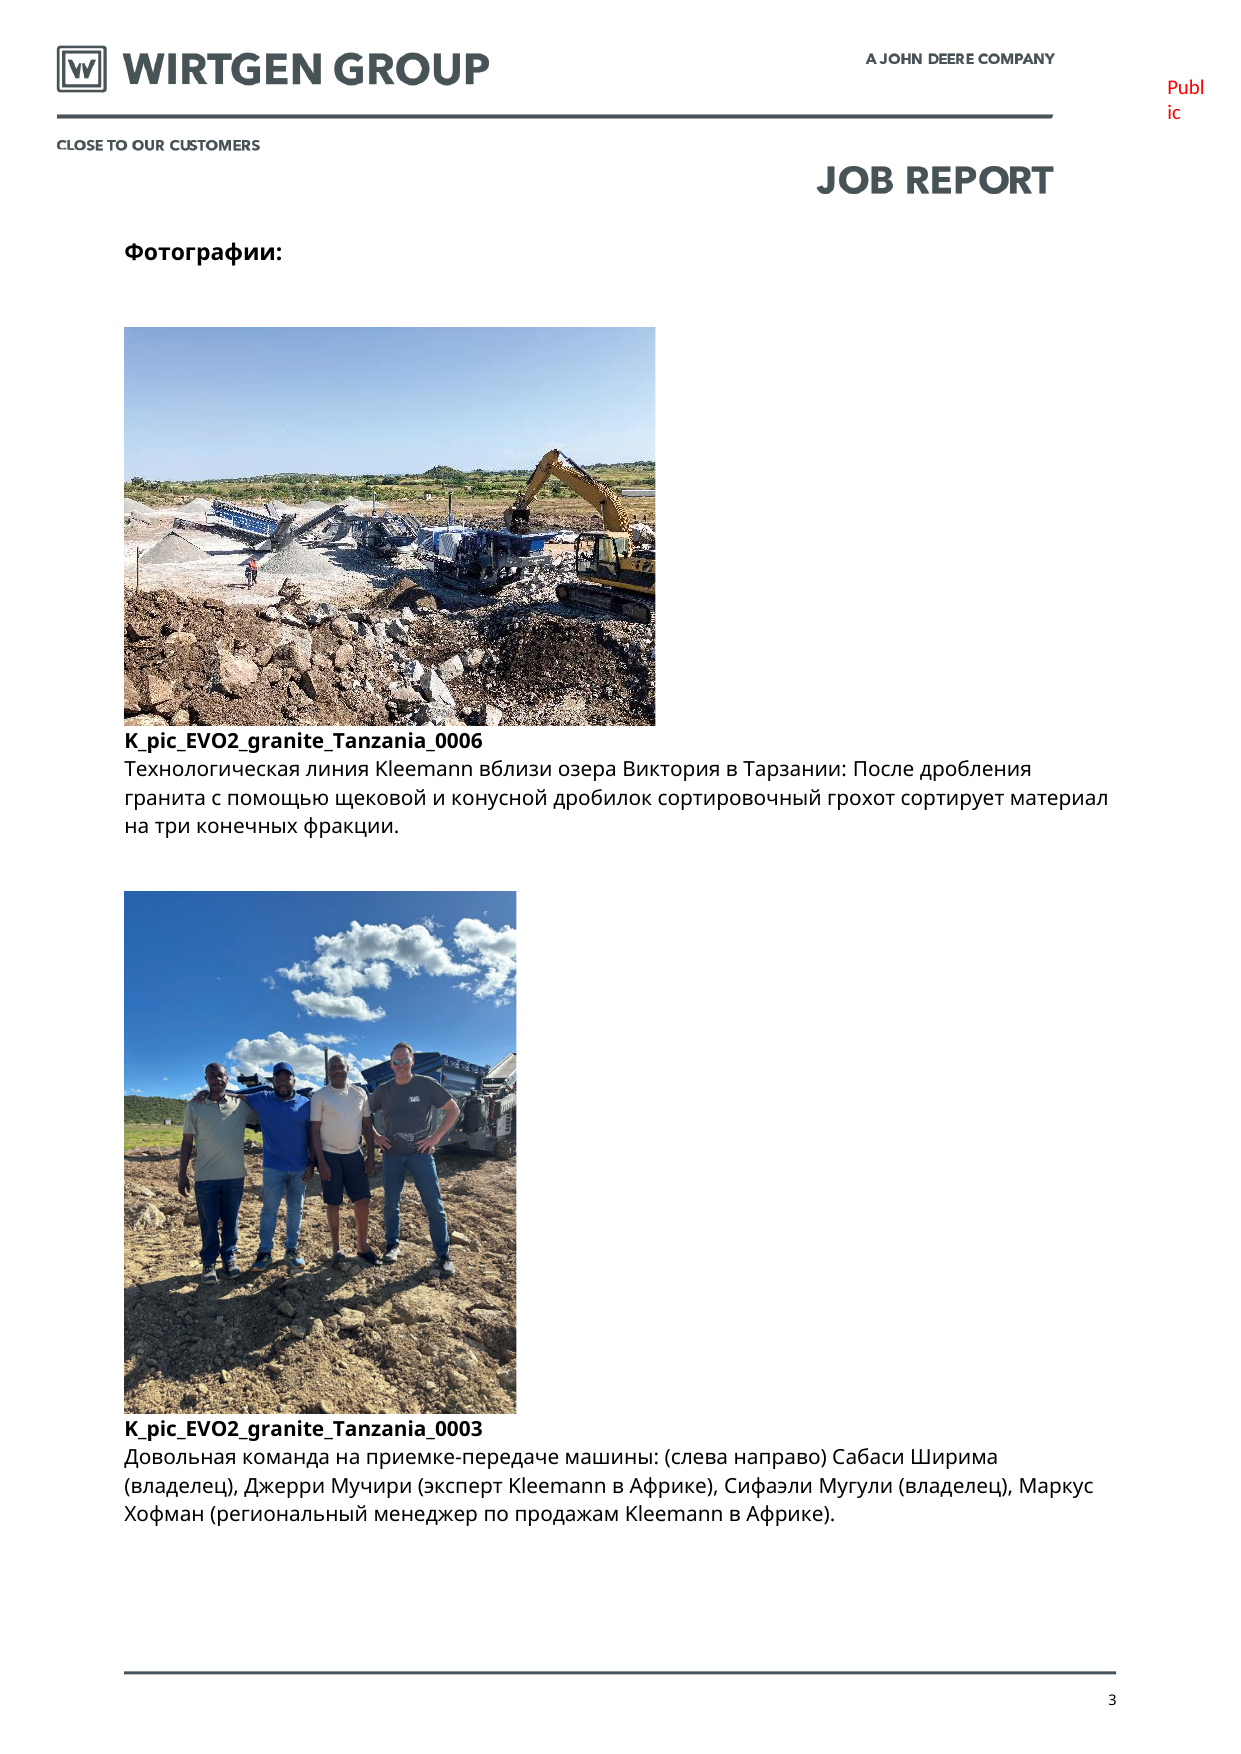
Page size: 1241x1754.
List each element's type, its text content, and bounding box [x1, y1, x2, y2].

picture [124, 327, 656, 726]
text Фотографии: [124, 236, 1116, 267]
picture [53, 45, 1062, 196]
picture [124, 891, 517, 1414]
text Технологическая линия Kleemann вблизи озера Виктория в Тарзании: После дробления гранита с помощью щековой и конусной дробилок сортировочный грохот сортирует материал на три конечных фракции. [124, 754, 1116, 839]
text Довольная команда на приемке-передаче машины: (слева направо) Сабаси Ширима (владелец), Джерри Мучири (эксперт Kleemann в Африке), Сифаэли Мугули (владелец), Маркус Хофман (региональный менеджер по продажам Kleemann в Африке). [124, 1442, 1116, 1528]
